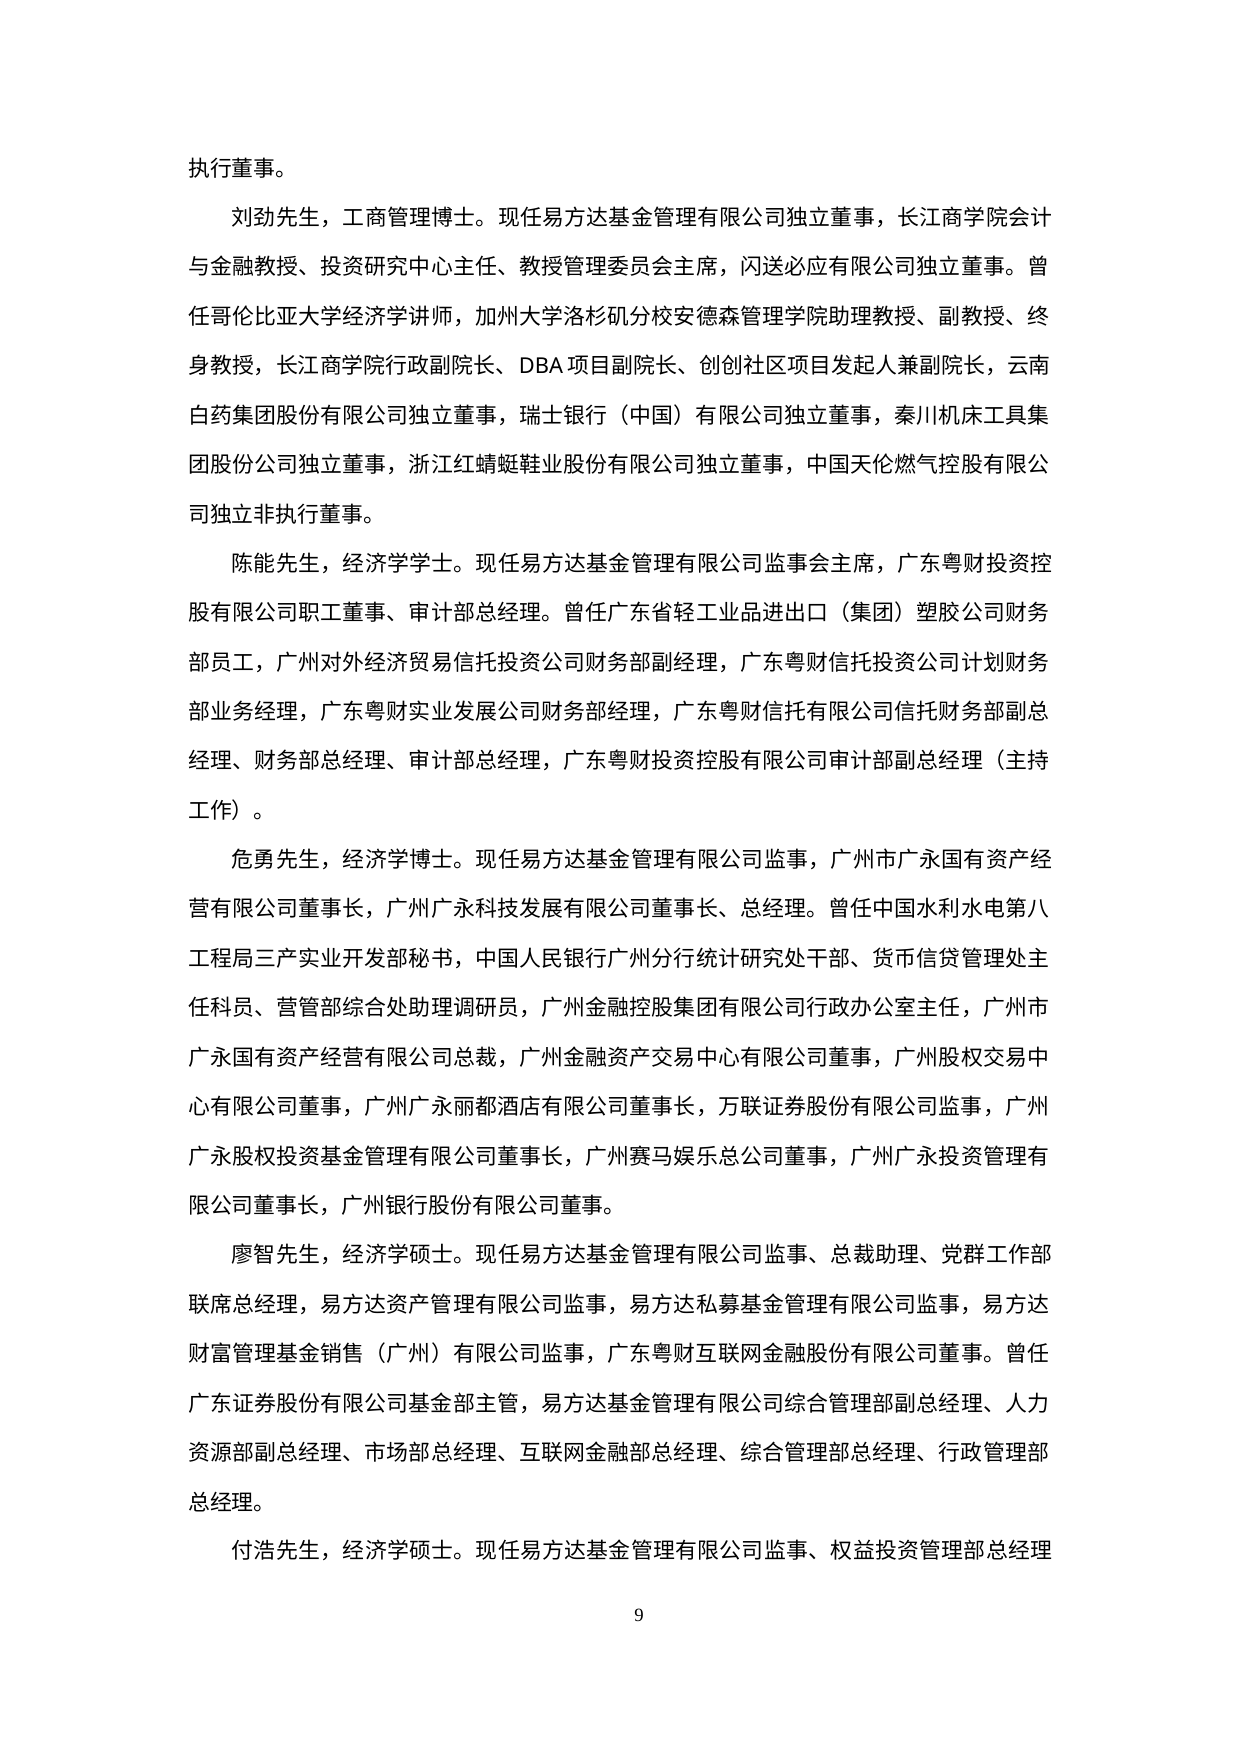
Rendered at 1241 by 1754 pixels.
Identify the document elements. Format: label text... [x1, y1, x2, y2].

text 危勇先生，经济学博士。现任易方达基金管理有限公司监事，广州市广永国有资产经营有限公司董事长，广州广永科技发展有限公司董事长、总经理。曾任中国水利水电第八工程局三产实业开发部秘书，中国人民银行广州分行统计研究处干部、货币信贷管理处主任科员、营管部综合处助理调研员，广州金融控股集团有限公司行政办公室主任，广州市广永国有资产经营有限公司总裁，广州金融资产交易中心有限公司董事，广州股权交易中心有限公司董事，广州广永丽都酒店有限公司董事长，万联证券股份有限公司监事，广州广永股权投资基金管理有限公司董事长，广州赛马娱乐总公司董事，广州广永投资管理有限公司董事长，广州银行股份有限公司董事。 [188, 841, 1052, 1221]
text 廖智先生，经济学硕士。现任易方达基金管理有限公司监事、总裁助理、党群工作部联席总经理，易方达资产管理有限公司监事，易方达私募基金管理有限公司监事，易方达财富管理基金销售（广州）有限公司监事，广东粤财互联网金融股份有限公司董事。曾任广东证券股份有限公司基金部主管，易方达基金管理有限公司综合管理部副总经理、人力资源部副总经理、市场部总经理、互联网金融部总经理、综合管理部总经理、行政管理部总经理。 [188, 1236, 1052, 1517]
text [188, 1533, 1052, 1566]
text 陈能先生，经济学学士。现任易方达基金管理有限公司监事会主席，广东粤财投资控股有限公司职工董事、审计部总经理。曾任广东省轻工业品进出口（集团）塑胶公司财务部员工，广州对外经济贸易信托投资公司财务部副经理，广东粤财信托投资公司计划财务部业务经理，广东粤财实业发展公司财务部经理，广东粤财信托有限公司信托财务部副总经理、财务部总经理、审计部总经理，广东粤财投资控股有限公司审计部副总经理（主持工作）。 [188, 545, 1052, 825]
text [188, 150, 1052, 183]
text 刘劲先生，工商管理博士。现任易方达基金管理有限公司独立董事，长江商学院会计与金融教授、投资研究中心主任、教授管理委员会主席，闪送必应有限公司独立董事。曾任哥伦比亚大学经济学讲师，加州大学洛杉矶分校安德森管理学院助理教授、副教授、终身教授，长江商学院行政副院长、DBA项目副院长、创创社区项目发起人兼副院长，云南白药集团股份有限公司独立董事，瑞士银行（中国）有限公司独立董事，秦川机床工具集团股份公司独立董事，浙江红蜻蜓鞋业股份有限公司独立董事，中国天伦燃气控股有限公司独立非执行董事。 [188, 199, 1052, 529]
